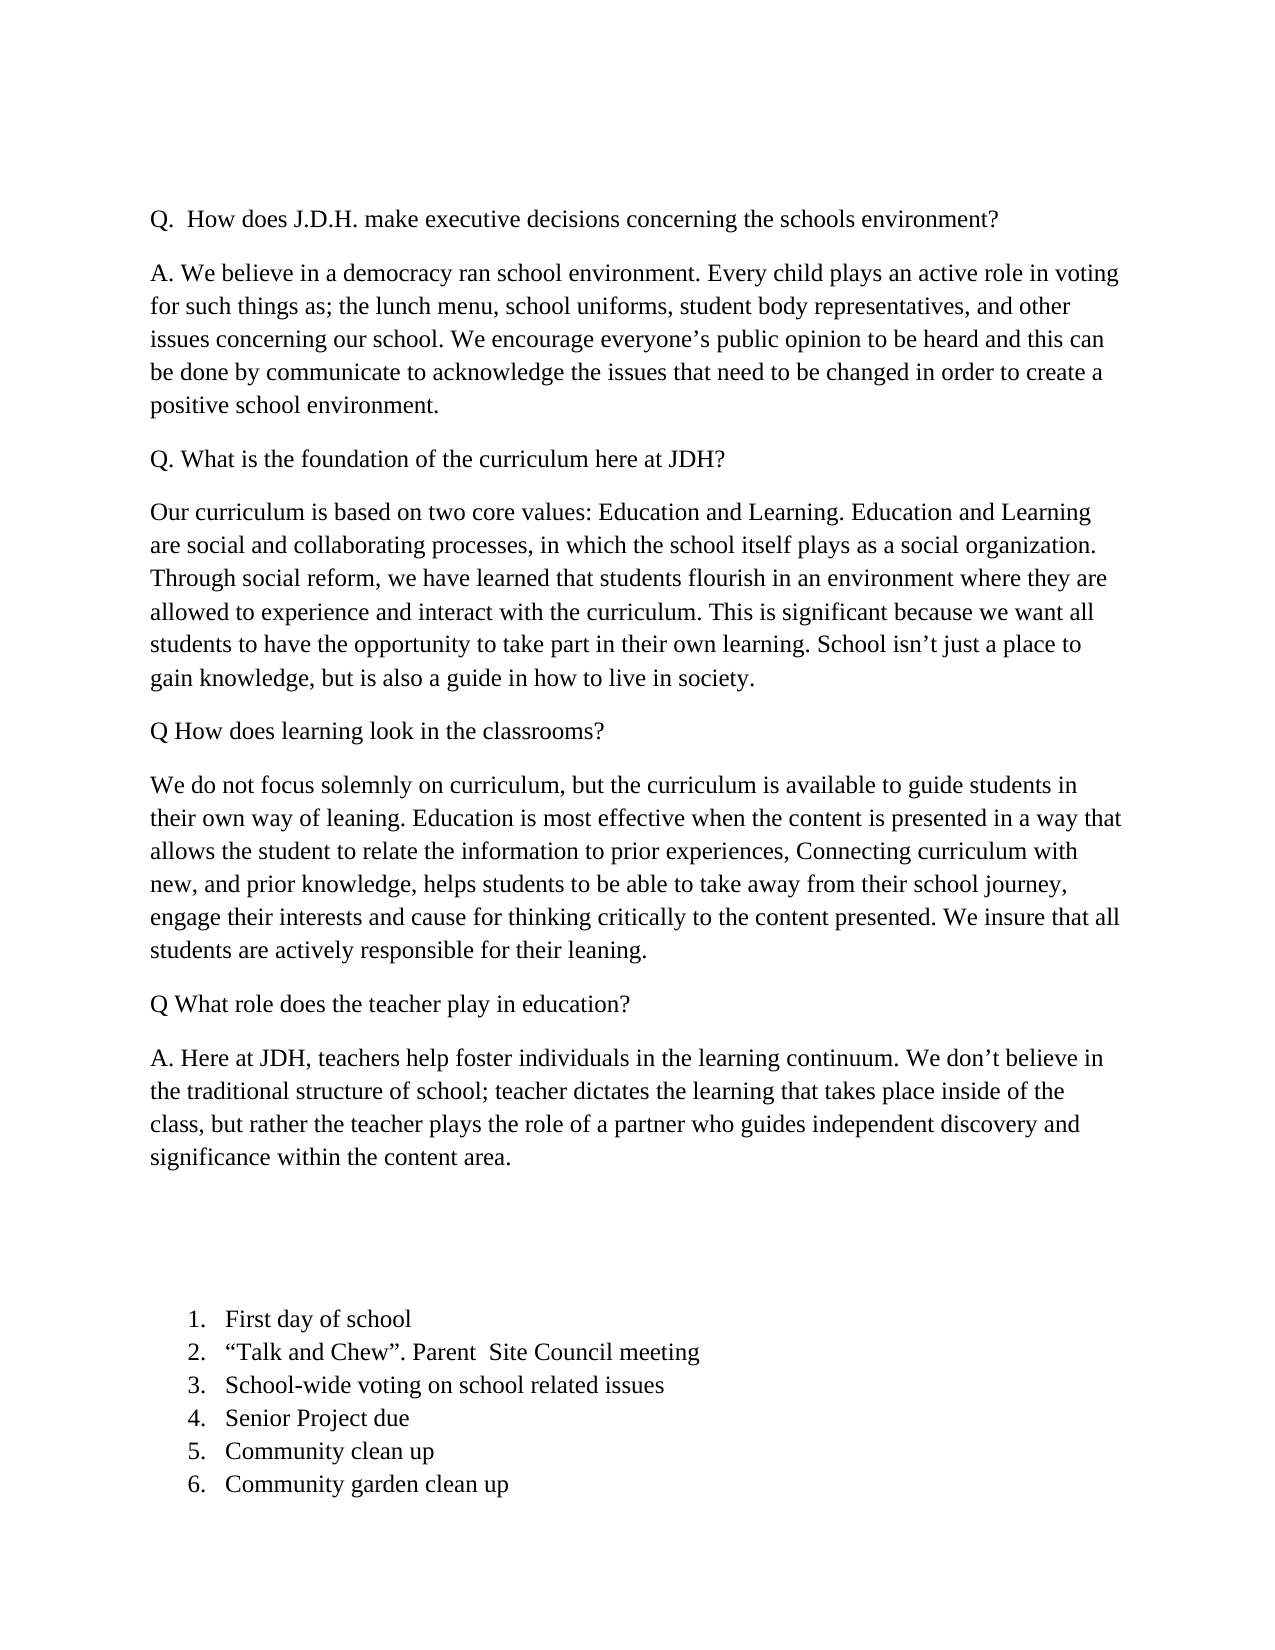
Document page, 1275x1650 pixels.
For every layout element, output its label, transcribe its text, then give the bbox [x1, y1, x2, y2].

text Q. How does J.D.H. make executive decisions concerning the schools environment? [150, 204, 1125, 233]
list Senior Project due [187, 1403, 1125, 1432]
list School-wide voting on school related issues [187, 1370, 1125, 1398]
text Q How does learning look in the classrooms? [150, 716, 1125, 745]
text A. Here at JDH, teachers help foster individuals in the learning continuum. We don’t believe in the traditional structure of school; teacher dictates the learning that takes place inside of the class, but rather the teacher plays the role of a partner who guides independent discovery and significance within the content area. [150, 1043, 1125, 1171]
text Our curriculum is based on two core values: Education and Learning. Education and Learning are social and collaborating processes, in which the school itself plays as a social organization. Through social reform, we have learned that students flourish in an environment where they are allowed to experience and interact with the curriculum. This is significant because we want all students to have the opportunity to take part in their own learning. School isn’t just a place to gain knowledge, but is also a guide in how to live in society. [150, 497, 1125, 691]
list First day of school [187, 1304, 1125, 1332]
list Community clean up [187, 1436, 1125, 1464]
text We do not focus solemnly on curriculum, but the curriculum is available to guide students in their own way of leaning. Education is most effective when the content is presented in a way that allows the student to relate the information to prior experiences, Connecting curriculum with new, and prior knowledge, helps students to be able to take away from their school journey, engage their interests and cause for thinking critically to the content presented. We insure that all students are actively responsible for their leaning. [150, 770, 1125, 964]
text A. We believe in a democracy ran school environment. Every child plays an active role in voting for such things as; the lunch menu, school uniforms, student body representatives, and other issues concerning our school. We encourage everyone’s public opinion to be heard and this can be done by communicate to acknowledge the issues that need to be changed in order to create a positive school environment. [150, 258, 1125, 418]
text Q What role does the teacher play in education? [150, 989, 1125, 1018]
list Community garden clean up [187, 1469, 1125, 1498]
text Q. What is the foundation of the curriculum here at JDH? [150, 444, 1125, 472]
list “Talk and Chew”. Parent Site Council meeting [187, 1337, 1125, 1366]
